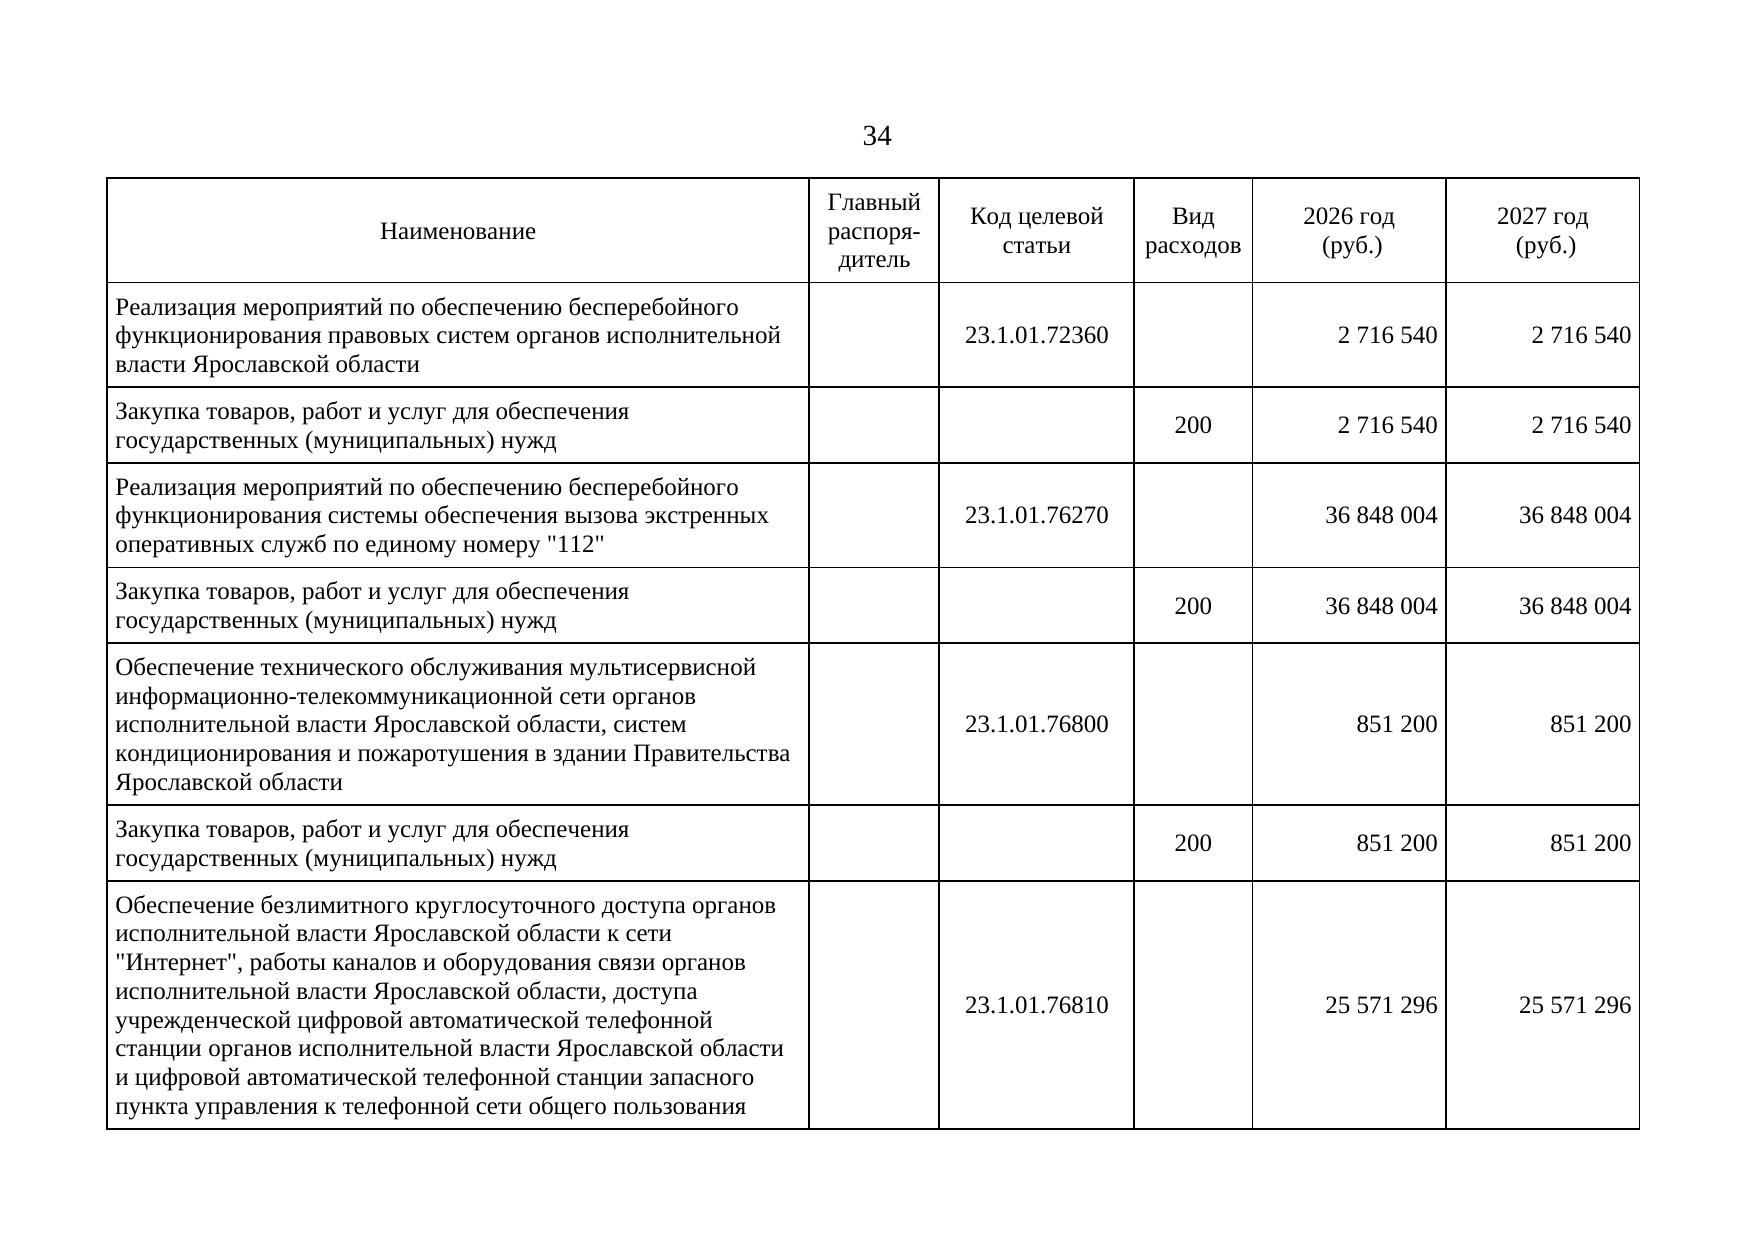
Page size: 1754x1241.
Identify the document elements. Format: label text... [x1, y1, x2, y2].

table_cell 23.1.01.76270 [940, 464, 1133, 566]
table_cell 200 [1135, 388, 1252, 462]
table_cell 851 200 [1253, 644, 1445, 804]
table_cell 2 716 540 [1447, 283, 1639, 386]
table_cell Закупка товаров, работ и услуг для обеспечения государственных (муниципальных) нужд [108, 806, 808, 880]
table_cell 36 848 004 [1447, 464, 1639, 566]
table_cell [810, 283, 938, 386]
table_cell 2 716 540 [1447, 388, 1639, 462]
table_cell [810, 464, 938, 566]
table_cell 36 848 004 [1253, 464, 1445, 566]
table_cell [1135, 283, 1252, 386]
table_cell Реализация мероприятий по обеспечению бесперебойного функционирования системы обеспечения вызова экстренных оперативных служб по единому номеру "112" [108, 464, 808, 566]
table_cell [810, 806, 938, 880]
table_header [940, 179, 1133, 282]
table_cell Обеспечение безлимитного круглосуточного доступа органов исполнительной власти Ярославской области к сети "Интернет", работы каналов и оборудования связи органов исполнительной власти Ярославской области, доступа учрежденческой цифровой автоматической телефонной станции органов исполнительной власти Ярославской области и цифровой автоматической телефонной станции запасного пункта управления к телефонной сети общего пользования [108, 882, 808, 1128]
table_cell 23.1.01.76800 [940, 644, 1133, 804]
table_cell 36 848 004 [1253, 568, 1445, 642]
table_cell [810, 644, 938, 804]
table_header [1253, 179, 1445, 282]
table_cell Обеспечение технического обслуживания мультисервисной информационно-телекоммуникационной сети органов исполнительной власти Ярославской области, систем кондиционирования и пожаротушения в здании Правительства Ярославской области [108, 644, 808, 804]
table_cell Закупка товаров, работ и услуг для обеспечения государственных (муниципальных) нужд [108, 568, 808, 642]
table_cell 2 716 540 [1253, 283, 1445, 386]
table_cell [940, 568, 1133, 642]
table_header [1447, 179, 1639, 282]
table_cell [1135, 464, 1252, 566]
table_cell [810, 568, 938, 642]
table_cell [1135, 644, 1252, 804]
table_cell 851 200 [1447, 644, 1639, 804]
table_header [108, 179, 808, 282]
table_cell 2 716 540 [1253, 388, 1445, 462]
table_cell 36 848 004 [1447, 568, 1639, 642]
table_header [1135, 179, 1252, 282]
table_cell [810, 388, 938, 462]
table_cell 23.1.01.76810 [940, 882, 1133, 1128]
table_cell Реализация мероприятий по обеспечению бесперебойного функционирования правовых систем органов исполнительной власти Ярославской области [108, 283, 808, 386]
table_cell 200 [1135, 806, 1252, 880]
table_cell [940, 806, 1133, 880]
table_cell 851 200 [1253, 806, 1445, 880]
table_cell 25 571 296 [1253, 882, 1445, 1128]
table_cell [940, 388, 1133, 462]
table_cell Закупка товаров, работ и услуг для обеспечения государственных (муниципальных) нужд [108, 388, 808, 462]
table_cell 200 [1135, 568, 1252, 642]
table_cell [810, 882, 938, 1128]
table_cell [1135, 882, 1252, 1128]
table_cell 851 200 [1447, 806, 1639, 880]
table_cell 23.1.01.72360 [940, 283, 1133, 386]
table_cell 25 571 296 [1447, 882, 1639, 1128]
table_header [810, 179, 938, 282]
